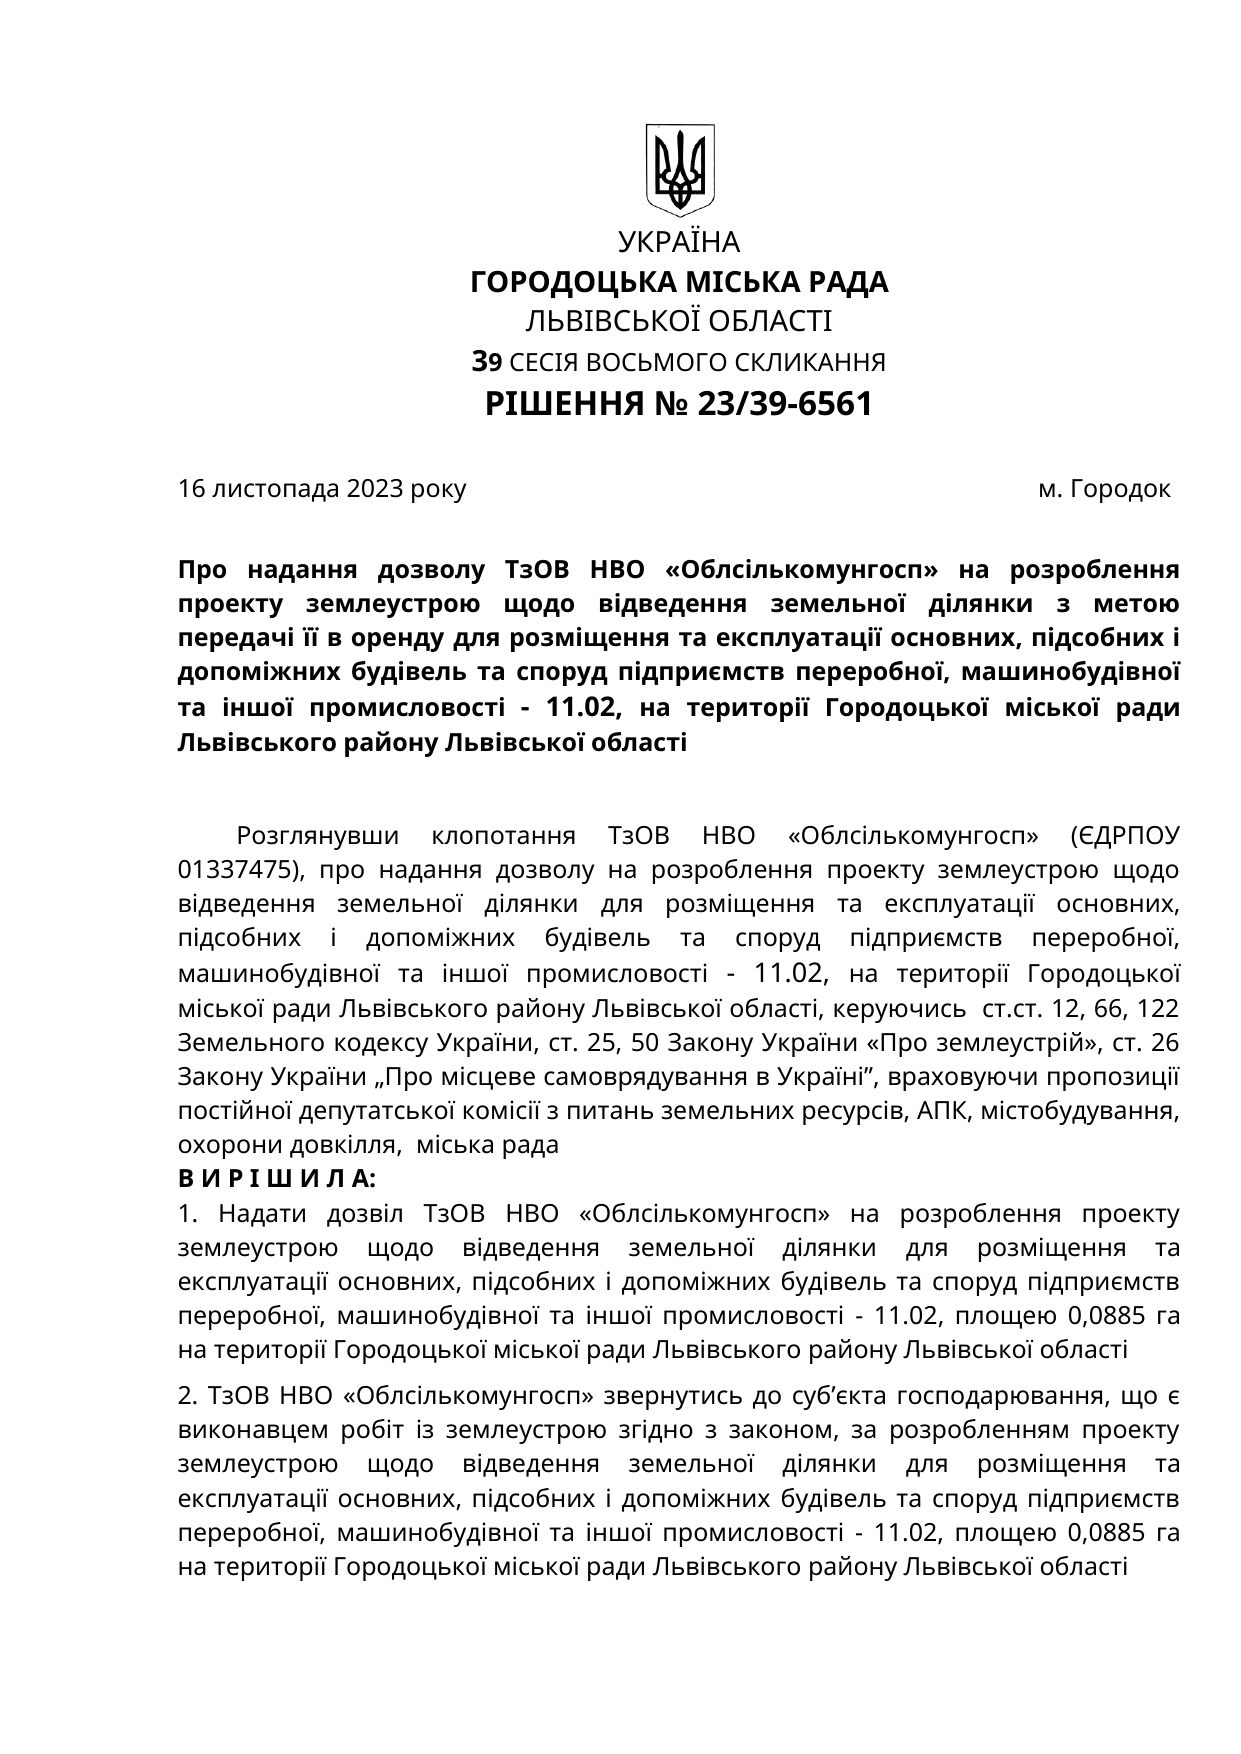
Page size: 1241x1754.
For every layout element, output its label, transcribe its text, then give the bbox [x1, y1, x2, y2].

text УКРАЇНА [177, 221, 1181, 261]
text ГОРОДОЦЬКА МІСЬКА РАДА [177, 261, 1181, 301]
text РІШЕННЯ № 23/39-6561 [177, 380, 1181, 425]
list Про надання дозволу ТзОВ НВО «Облсількомунгосп» на розроблення проекту землеустрою щодо відведення земельної ділянки з метою передачі її в оренду для розміщення та експлуатації основних, підсобних і допоміжних будівель та споруд підприємств переробної, машинобудівної та іншої промисловості - 11.02, на території Городоцької міської ради Львівського району Львівської області [177, 551, 1181, 759]
text 39 сесія восьмого скликання [177, 340, 1181, 380]
list 2. ТзОВ НВО «Облсількомунгосп» звернутись до суб’єкта господарювання, що є виконавцем робіт із землеустрою згідно з законом, за розробленням проекту землеустрою щодо відведення земельної ділянки для розміщення та експлуатації основних, підсобних і допоміжних будівель та споруд підприємств переробної, машинобудівної та іншої промисловості - 11.02, площею 0,0885 га на території Городоцької міської ради Львівського району Львівської області [177, 1378, 1181, 1582]
text ЛЬВІВСЬКОЇ ОБЛАСТІ [177, 301, 1181, 340]
list Розглянувши клопотання ТзОВ НВО «Облсількомунгосп» (ЄДРПОУ 01337475), про надання дозволу на розроблення проекту землеустрою щодо відведення земельної ділянки для розміщення та експлуатації основних, підсобних і допоміжних будівель та споруд підприємств переробної, машинобудівної та іншої промисловості - 11.02, на території Городоцької міської ради Львівського району Львівської області, керуючись ст.ст. 12, 66, 122 Земельного кодексу України, ст. 25, 50 Закону України «Про землеустрій», ст. 26 Закону України „Про місцеве самоврядування в Україні”, враховуючи пропозиції постійної депутатської комісії з питань земельних ресурсів, АПК, містобудування, охорони довкілля, міська рада [177, 818, 1181, 1161]
list 1. Надати дозвіл ТзОВ НВО «Облсількомунгосп» на розроблення проекту землеустрою щодо відведення земельної ділянки для розміщення та експлуатації основних, підсобних і допоміжних будівель та споруд підприємств переробної, машинобудівної та іншої промисловості - 11.02, площею 0,0885 га на території Городоцької міської ради Львівського району Львівської області [177, 1195, 1181, 1366]
text 16 листопада 2023 року м. Городок [177, 471, 1181, 505]
text В И Р І Ш И Л А: [177, 1161, 1181, 1195]
picture [633, 118, 726, 222]
